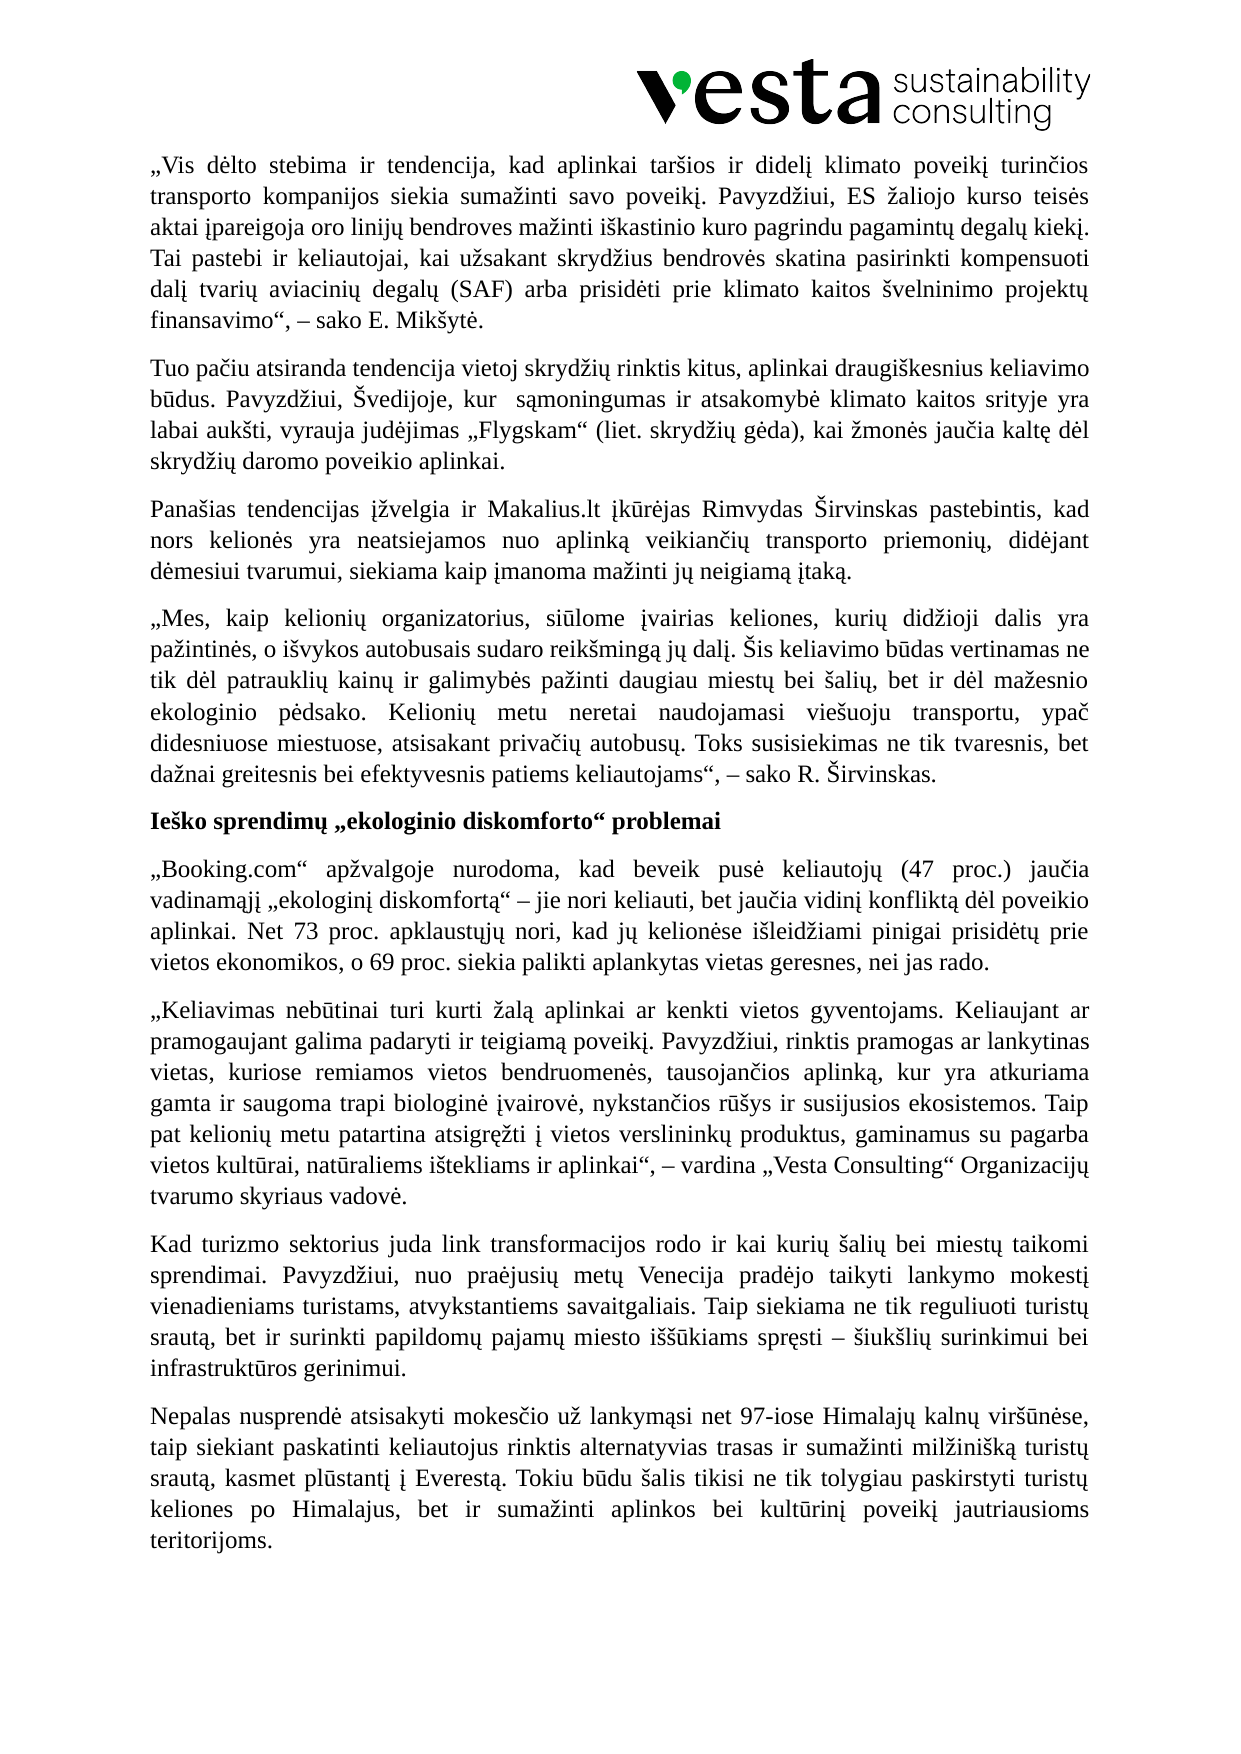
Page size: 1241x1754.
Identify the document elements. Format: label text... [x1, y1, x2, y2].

text Nepalas nusprendė atsisakyti mokesčio už lankymąsi net 97-iose Himalajų kalnų viršūnėse, taip siekiant paskatinti keliautojus rinktis alternatyvias trasas ir sumažinti milžinišką turistų srautą, kasmet plūstantį į Everestą. Tokiu būdu šalis tikisi ne tik tolygiau paskirstyti turistų keliones po Himalajus, bet ir sumažinti aplinkos bei kultūrinį poveikį jautriausioms teritorijoms. [150, 1401, 1090, 1554]
text Tuo pačiu atsiranda tendencija vietoj skrydžių rinktis kitus, aplinkai draugiškesnius keliavimo būdus. Pavyzdžiui, Švedijoje, kur sąmoningumas ir atsakomybė klimato kaitos srityje yra labai aukšti, vyrauja judėjimas „Flygskam“ (liet. skrydžių gėda), kai žmonės jaučia kaltę dėl skrydžių daromo poveikio aplinkai. [150, 353, 1090, 475]
text „Keliavimas nebūtinai turi kurti žalą aplinkai ar kenkti vietos gyventojams. Keliaujant ar pramogaujant galima padaryti ir teigiamą poveikį. Pavyzdžiui, rinktis pramogas ar lankytinas vietas, kuriose remiamos vietos bendruomenės, tausojančios aplinką, kur yra atkuriama gamta ir saugoma trapi biologinė įvairovė, nykstančios rūšys ir susijusios ekosistemos. Taip pat kelionių metu patartina atsigręžti į vietos verslininkų produktus, gaminamus su pagarba vietos kultūrai, natūraliems ištekliams ir aplinkai“, – vardina „Vesta Consulting“ Organizacijų tvarumo skyriaus vadovė. [150, 995, 1090, 1210]
text Ieško sprendimų „ekologinio diskomforto“ problemai [150, 806, 1090, 835]
text Kad turizmo sektorius juda link transformacijos rodo ir kai kurių šalių bei miestų taikomi sprendimai. Pavyzdžiui, nuo praėjusių metų Venecija pradėjo taikyti lankymo mokestį vienadieniams turistams, atvykstantiems savaitgaliais. Taip siekiama ne tik reguliuoti turistų srautą, bet ir surinkti papildomų pajamų miesto iššūkiams spręsti – šiukšlių surinkimui bei infrastruktūros gerinimui. [150, 1229, 1090, 1382]
text „Vis dėlto stebima ir tendencija, kad aplinkai taršios ir didelį klimato poveikį turinčios transporto kompanijos siekia sumažinti savo poveikį. Pavyzdžiui, ES žaliojo kurso teisės aktai įpareigoja oro linijų bendroves mažinti iškastinio kuro pagrindu pagamintų degalų kiekį. Tai pastebi ir keliautojai, kai užsakant skrydžius bendrovės skatina pasirinkti kompensuoti dalį tvarių aviacinių degalų (SAF) arba prisidėti prie klimato kaitos švelninimo projektų finansavimo“, – sako E. Mikšytė. [150, 150, 1090, 334]
text „Booking.com“ apžvalgoje nurodoma, kad beveik pusė keliautojų (47 proc.) jaučia vadinamąjį „ekologinį diskomfortą“ – jie nori keliauti, bet jaučia vidinį konfliktą dėl poveikio aplinkai. Net 73 proc. apklaustųjų nori, kad jų kelionėse išleidžiami pinigai prisidėtų prie vietos ekonomikos, o 69 proc. siekia palikti aplankytas vietas geresnes, nei jas rado. [150, 854, 1090, 976]
picture [636, 59, 1091, 131]
text „Mes, kaip kelionių organizatorius, siūlome įvairias keliones, kurių didžioji dalis yra pažintinės, o išvykos autobusais sudaro reikšmingą jų dalį. Šis keliavimo būdas vertinamas ne tik dėl patrauklių kainų ir galimybės pažinti daugiau miestų bei šalių, bet ir dėl mažesnio ekologinio pėdsako. Kelionių metu neretai naudojamasi viešuoju transportu, ypač didesniuose miestuose, atsisakant privačių autobusų. Toks susisiekimas ne tik tvaresnis, bet dažnai greitesnis bei efektyvesnis patiems keliautojams“, – sako R. Širvinskas. [150, 603, 1090, 787]
text Panašias tendencijas įžvelgia ir Makalius.lt įkūrėjas Rimvydas Širvinskas pastebintis, kad nors kelionės yra neatsiejamos nuo aplinką veikiančių transporto priemonių, didėjant dėmesiui tvarumui, siekiama kaip įmanoma mažinti jų neigiamą įtaką. [150, 494, 1090, 584]
